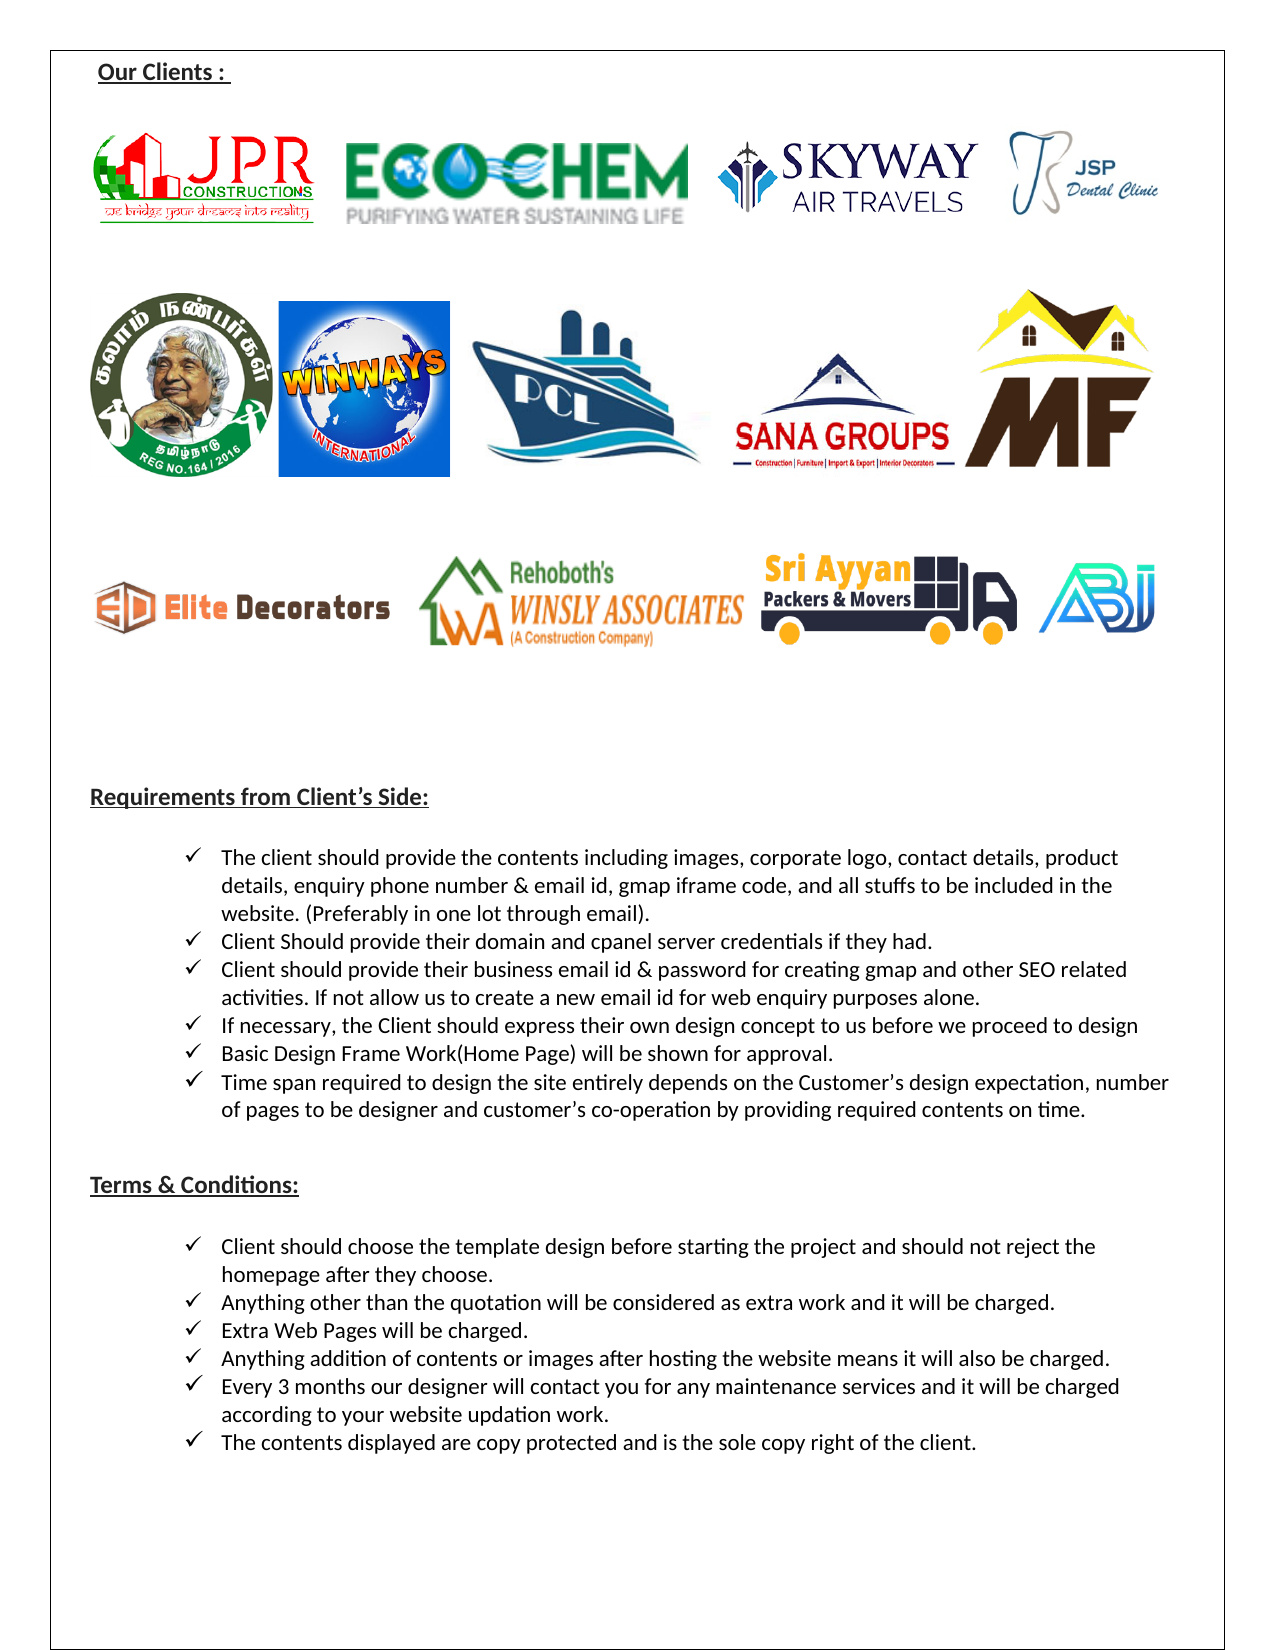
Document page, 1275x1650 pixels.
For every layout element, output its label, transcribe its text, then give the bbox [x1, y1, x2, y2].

text Requirements from Client’s Side: [90, 781, 1185, 811]
picture [278, 289, 1155, 477]
list The contents displayed are copy protected and is the sole copy right of the client. [184, 1428, 1185, 1456]
picture [90, 293, 273, 477]
list Basic Design Frame Work(Home Page) will be shown for approval. [184, 1039, 1185, 1068]
picture [994, 123, 1169, 224]
picture [346, 143, 688, 224]
list Anything addition of contents or images after hosting the website means it will also be charged. [184, 1344, 1185, 1372]
picture [710, 128, 984, 224]
list Client should provide their business email id & password for creating gmap and other SEO related activities. If not allow us to create a new email id for web enquiry purposes alone. [184, 956, 1185, 1012]
picture [752, 542, 1026, 651]
list The client should provide the contents including images, corporate logo, contact details, product details, enquiry phone number & email id, gmap iframe code, and all stuffs to be included in the website. (Preferably in one lot through email). [184, 843, 1185, 927]
list Client Should provide their domain and cpanel server credentials if they had. [184, 927, 1185, 956]
picture [418, 556, 747, 651]
list Extra Web Pages will be charged. [184, 1316, 1185, 1344]
list Time span required to design the site entirely depends on the Customer’s design expectation, number of pages to be designer and customer’s co-operation by providing required contents on time. [184, 1068, 1185, 1124]
list Client should choose the template design before starting the project and should not reject the homepage after they choose. [184, 1232, 1185, 1288]
picture [1031, 542, 1167, 651]
list If necessary, the Client should express their own design concept to us before we proceed to design [184, 1012, 1185, 1039]
picture [90, 566, 397, 651]
picture [90, 130, 319, 224]
text Our Clients : [90, 51, 1185, 89]
text Terms & Conditions: [90, 1169, 1185, 1199]
list Every 3 months our designer will contact you for any maintenance services and it will be charged according to your website updation work. [184, 1372, 1185, 1428]
list Anything other than the quotation will be considered as extra work and it will be charged. [184, 1288, 1185, 1316]
